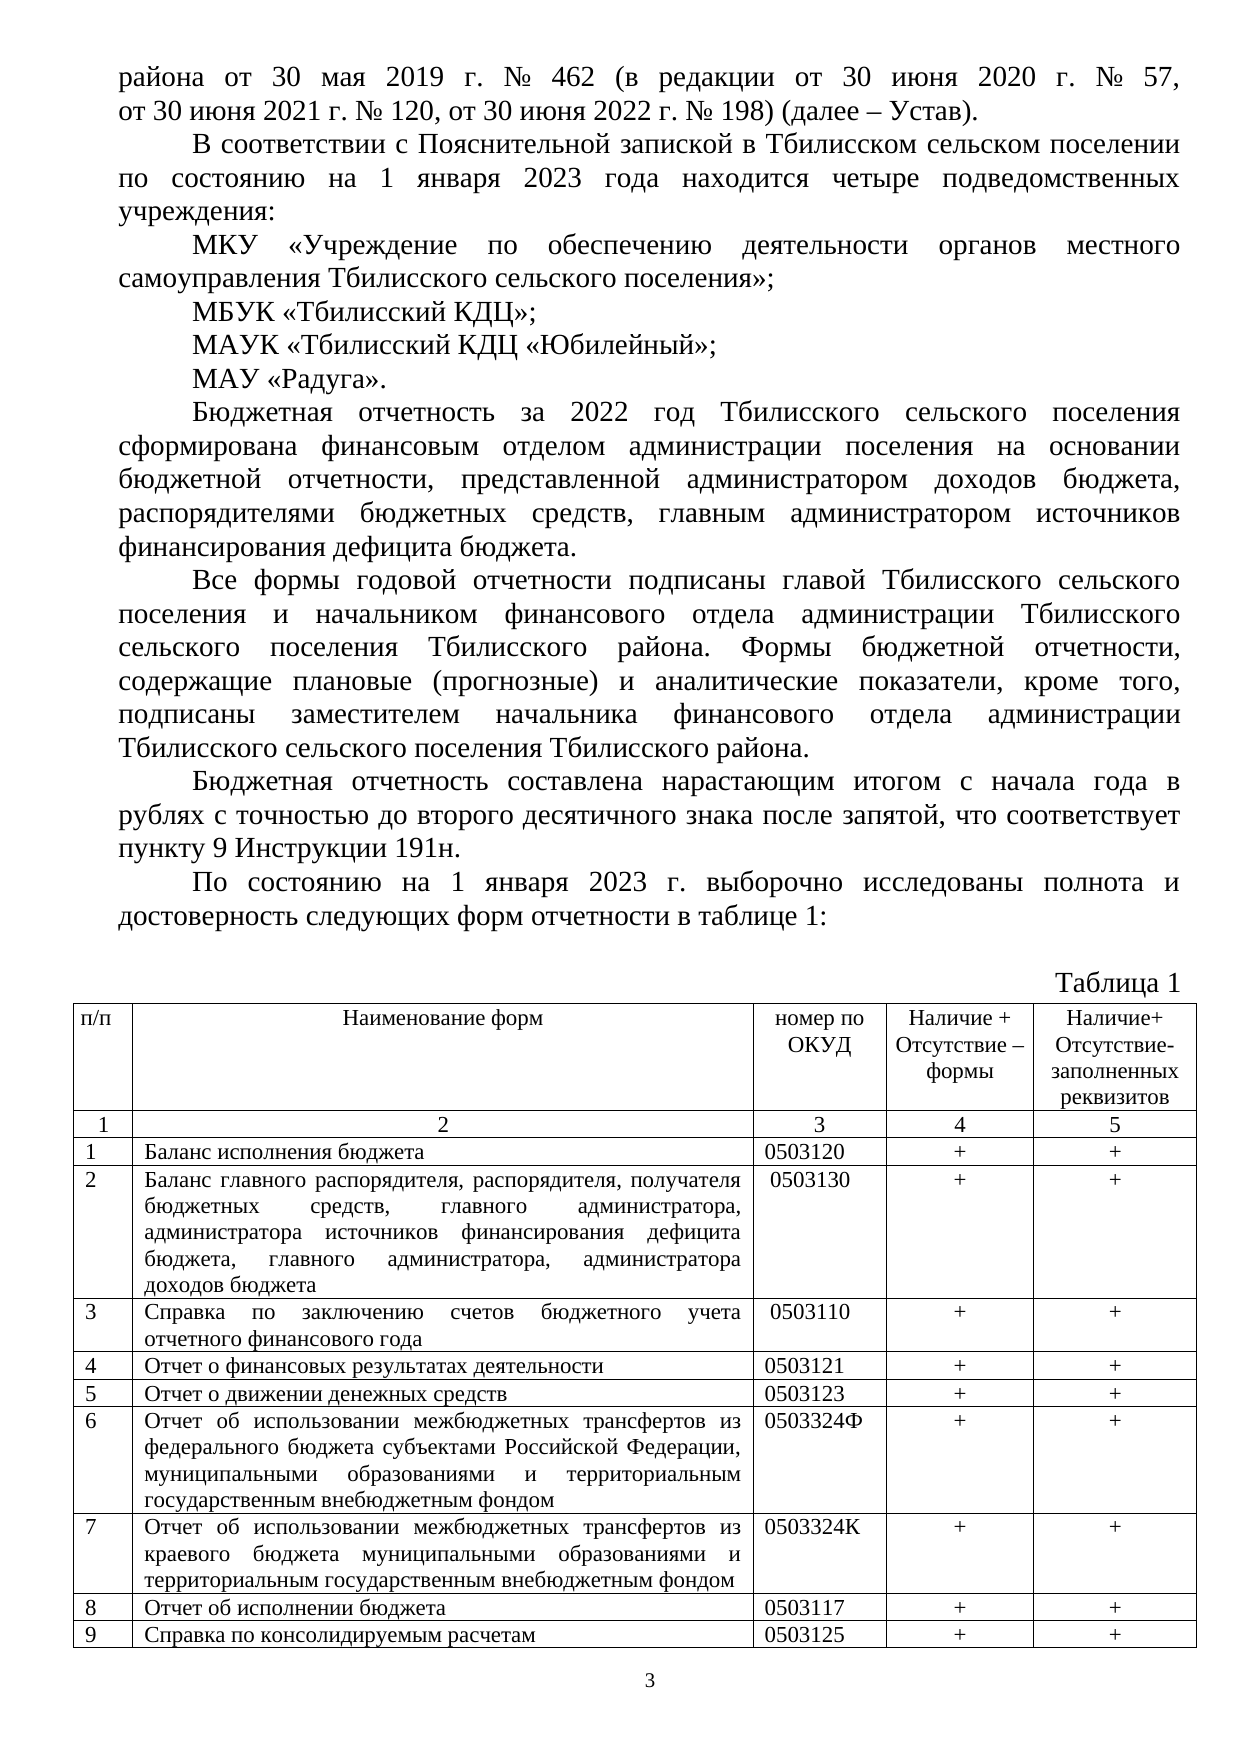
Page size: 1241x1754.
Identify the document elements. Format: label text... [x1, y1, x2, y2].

table_cell Отчет о движении денежных средств [133, 1380, 753, 1406]
table_cell 6 [74, 1407, 132, 1512]
table_cell + [887, 1166, 1033, 1297]
table_cell 3 [754, 1111, 886, 1137]
table_cell 4 [887, 1111, 1033, 1137]
table_cell + [1034, 1166, 1196, 1297]
table_cell + [887, 1594, 1033, 1620]
table_cell 0503125 [754, 1621, 886, 1647]
table_cell Отчет об использовании межбюджетных трансфертов из краевого бюджета муниципальными образованиями и территориальным государственным внебюджетным фондом [133, 1514, 753, 1592]
table_cell Баланс главного распорядителя, распорядителя, получателя бюджетных средств, главного администратора, администратора источников финансирования дефицита бюджета, главного администратора, администратора доходов бюджета [133, 1166, 753, 1297]
table_cell 0503324К [754, 1514, 886, 1592]
table_cell 5 [1034, 1111, 1196, 1137]
table_cell + [887, 1138, 1033, 1164]
text В соответствии с Пояснительной запиской в Тбилисском сельском поселении по состоянию на 1 января 2023 года находится четыре подведомственных учреждения: [118, 126, 1181, 227]
table_cell + [1034, 1514, 1196, 1592]
table_cell Отчет о финансовых результатах деятельности [133, 1352, 753, 1378]
table_cell 2 [133, 1111, 753, 1137]
table_cell + [1034, 1594, 1196, 1620]
text Все формы годовой отчетности подписаны главой Тбилисского сельского поселения и начальником финансового отдела администрации Тбилисского сельского поселения Тбилисского района. Формы бюджетной отчетности, содержащие плановые (прогнозные) и аналитические показатели, кроме того, подписаны заместителем начальника финансового отдела администрации Тбилисского сельского поселения Тбилисского района. [118, 562, 1181, 763]
table_cell + [1034, 1407, 1196, 1512]
table_header Наличие+ Отсутствие- заполненных реквизитов [1034, 1004, 1196, 1110]
table_cell + [887, 1407, 1033, 1512]
table_cell + [1034, 1380, 1196, 1406]
table_header Наименование форм [133, 1004, 753, 1110]
table_cell Отчет об исполнении бюджета [133, 1594, 753, 1620]
table_header Наличие + Отсутствие – формы [887, 1004, 1033, 1110]
table_cell 0503130 [754, 1166, 886, 1297]
table_cell Справка по заключению счетов бюджетного учета отчетного финансового года [133, 1299, 753, 1351]
table_cell 0503120 [754, 1138, 886, 1164]
table_cell 5 [74, 1380, 132, 1406]
text Бюджетная отчетность за 2022 год Тбилисского сельского поселения сформирована финансовым отделом администрации поселения на основании бюджетной отчетности, представленной администратором доходов бюджета, распорядителями бюджетных средств, главным администратором источников финансирования дефицита бюджета. [118, 394, 1181, 562]
table_cell + [1034, 1352, 1196, 1378]
text МАУК «Тбилисский КДЦ «Юбилейный»; [118, 327, 1181, 361]
table_cell 0503117 [754, 1594, 886, 1620]
table_cell + [1034, 1138, 1196, 1164]
table_cell 0503324Ф [754, 1407, 886, 1512]
table_cell 2 [74, 1166, 132, 1297]
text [118, 59, 1181, 126]
text МБУК «Тбилисский КДЦ»; [118, 294, 1181, 327]
table_cell Отчет об использовании межбюджетных трансфертов из федерального бюджета субъектами Российской Федерации, муниципальными образованиями и территориальным государственным внебюджетным фондом [133, 1407, 753, 1512]
table_cell 3 [74, 1299, 132, 1351]
table_cell 0503121 [754, 1352, 886, 1378]
table_cell + [887, 1299, 1033, 1351]
text МАУ «Радуга». [118, 361, 1181, 394]
table_cell 7 [74, 1514, 132, 1592]
table_header номер по ОКУД [754, 1004, 886, 1110]
table_cell 8 [74, 1594, 132, 1620]
text Таблица 1 [118, 965, 1181, 998]
table_cell + [887, 1514, 1033, 1592]
table_cell 1 [74, 1138, 132, 1164]
table_cell 0503110 [754, 1299, 886, 1351]
table_cell 0503123 [754, 1380, 886, 1406]
table_cell + [1034, 1621, 1196, 1647]
table_cell + [1034, 1299, 1196, 1351]
table_cell 4 [74, 1352, 132, 1378]
text По состоянию на 1 января 2023 г. выборочно исследованы полнота и достоверность следующих форм отчетности в таблице 1: [118, 864, 1181, 931]
table_cell 9 [74, 1621, 132, 1647]
text МКУ «Учреждение по обеспечению деятельности органов местного самоуправления Тбилисского сельского поселения»; [118, 227, 1181, 294]
table_cell + [887, 1352, 1033, 1378]
table_cell + [887, 1380, 1033, 1406]
table_header п/п [74, 1004, 132, 1110]
table_cell + [887, 1621, 1033, 1647]
table_cell Баланс исполнения бюджета [133, 1138, 753, 1164]
text Бюджетная отчетность составлена нарастающим итогом с начала года в рублях с точностью до второго десятичного знака после запятой, что соответствует пункту 9 Инструкции 191н. [118, 763, 1181, 864]
table_cell Справка по консолидируемым расчетам [133, 1621, 753, 1647]
table_cell 1 [74, 1111, 132, 1137]
